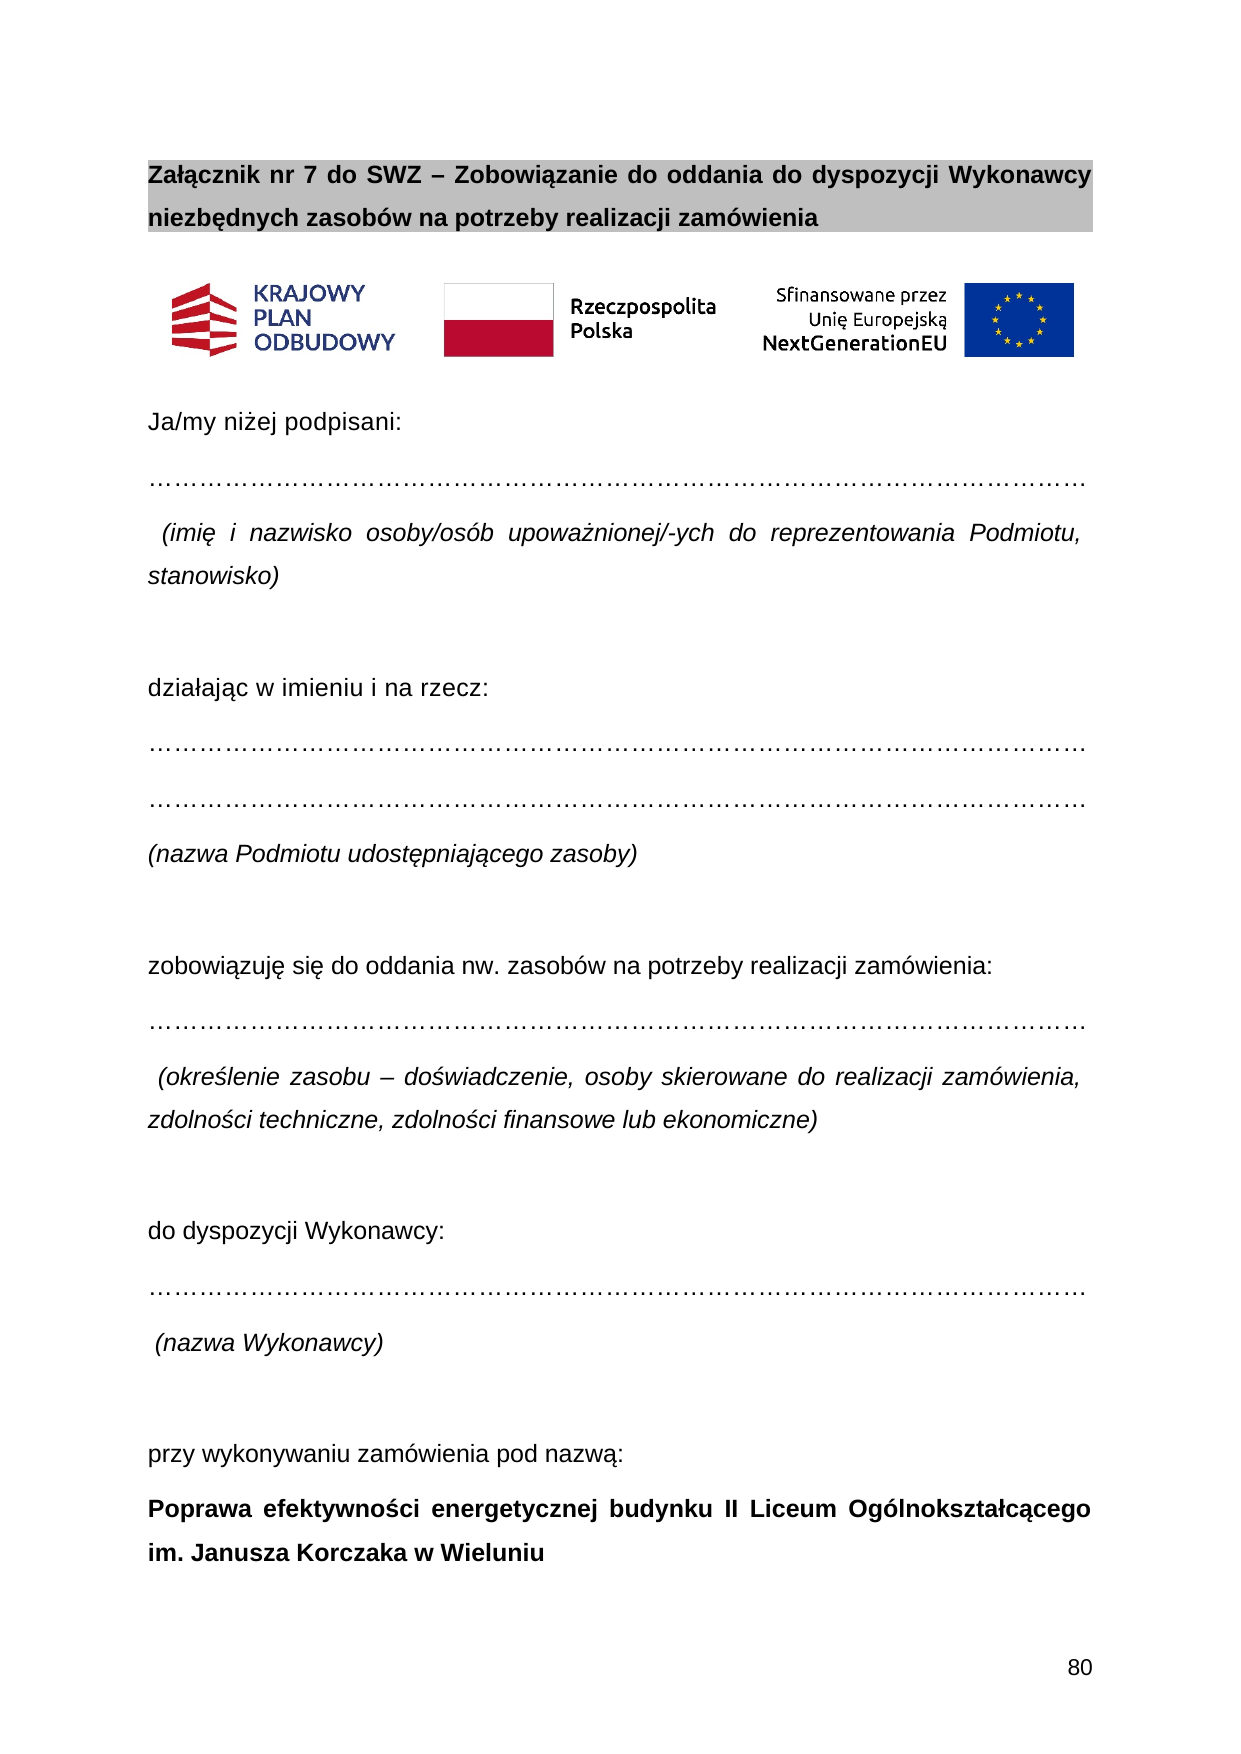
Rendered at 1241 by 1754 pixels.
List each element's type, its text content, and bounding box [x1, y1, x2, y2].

text działając w imieniu i na rzecz: [148, 673, 1093, 701]
subtitle Załącznik nr 7 do SWZ – Zobowiązanie do oddania do dyspozycji Wykonawcy niezbędnych zasobów na potrzeby realizacji zamówienia [148, 160, 1093, 232]
picture [147, 258, 1098, 381]
text przy wykonywaniu zamówienia pod nazwą: [148, 1439, 1093, 1468]
text ………………………………………………………………………………………………… [148, 463, 1093, 491]
text Poprawa efektywności energetycznej budynku II Liceum Ogólnokształcącego im. Janusza Korczaka w Wieluniu [148, 1494, 1093, 1566]
text (nazwa Podmiotu udostępniającego zasoby) [148, 839, 1093, 868]
text (nazwa Wykonawcy) [148, 1328, 1085, 1356]
text (określenie zasobu – doświadczenie, osoby skierowane do realizacji zamówienia, zdolności techniczne, zdolności finansowe lub ekonomiczne) [148, 1062, 1085, 1134]
text ………………………………………………………………………………………………… [148, 1272, 1093, 1301]
text ………………………………………………………………………………………………… [148, 1006, 1093, 1035]
text do dyspozycji Wykonawcy: [148, 1216, 1093, 1245]
text Ja/my niżej podpisani: [148, 407, 1093, 436]
text zobowiązuję się do oddania nw. zasobów na potrzeby realizacji zamówienia: [148, 951, 1093, 979]
text (imię i nazwisko osoby/osób upoważnionej/-ych do reprezentowania Podmiotu, stanowisko) [148, 518, 1085, 590]
text ………………………………………………………………………………………………… [148, 784, 1093, 813]
text ………………………………………………………………………………………………… [148, 728, 1093, 757]
